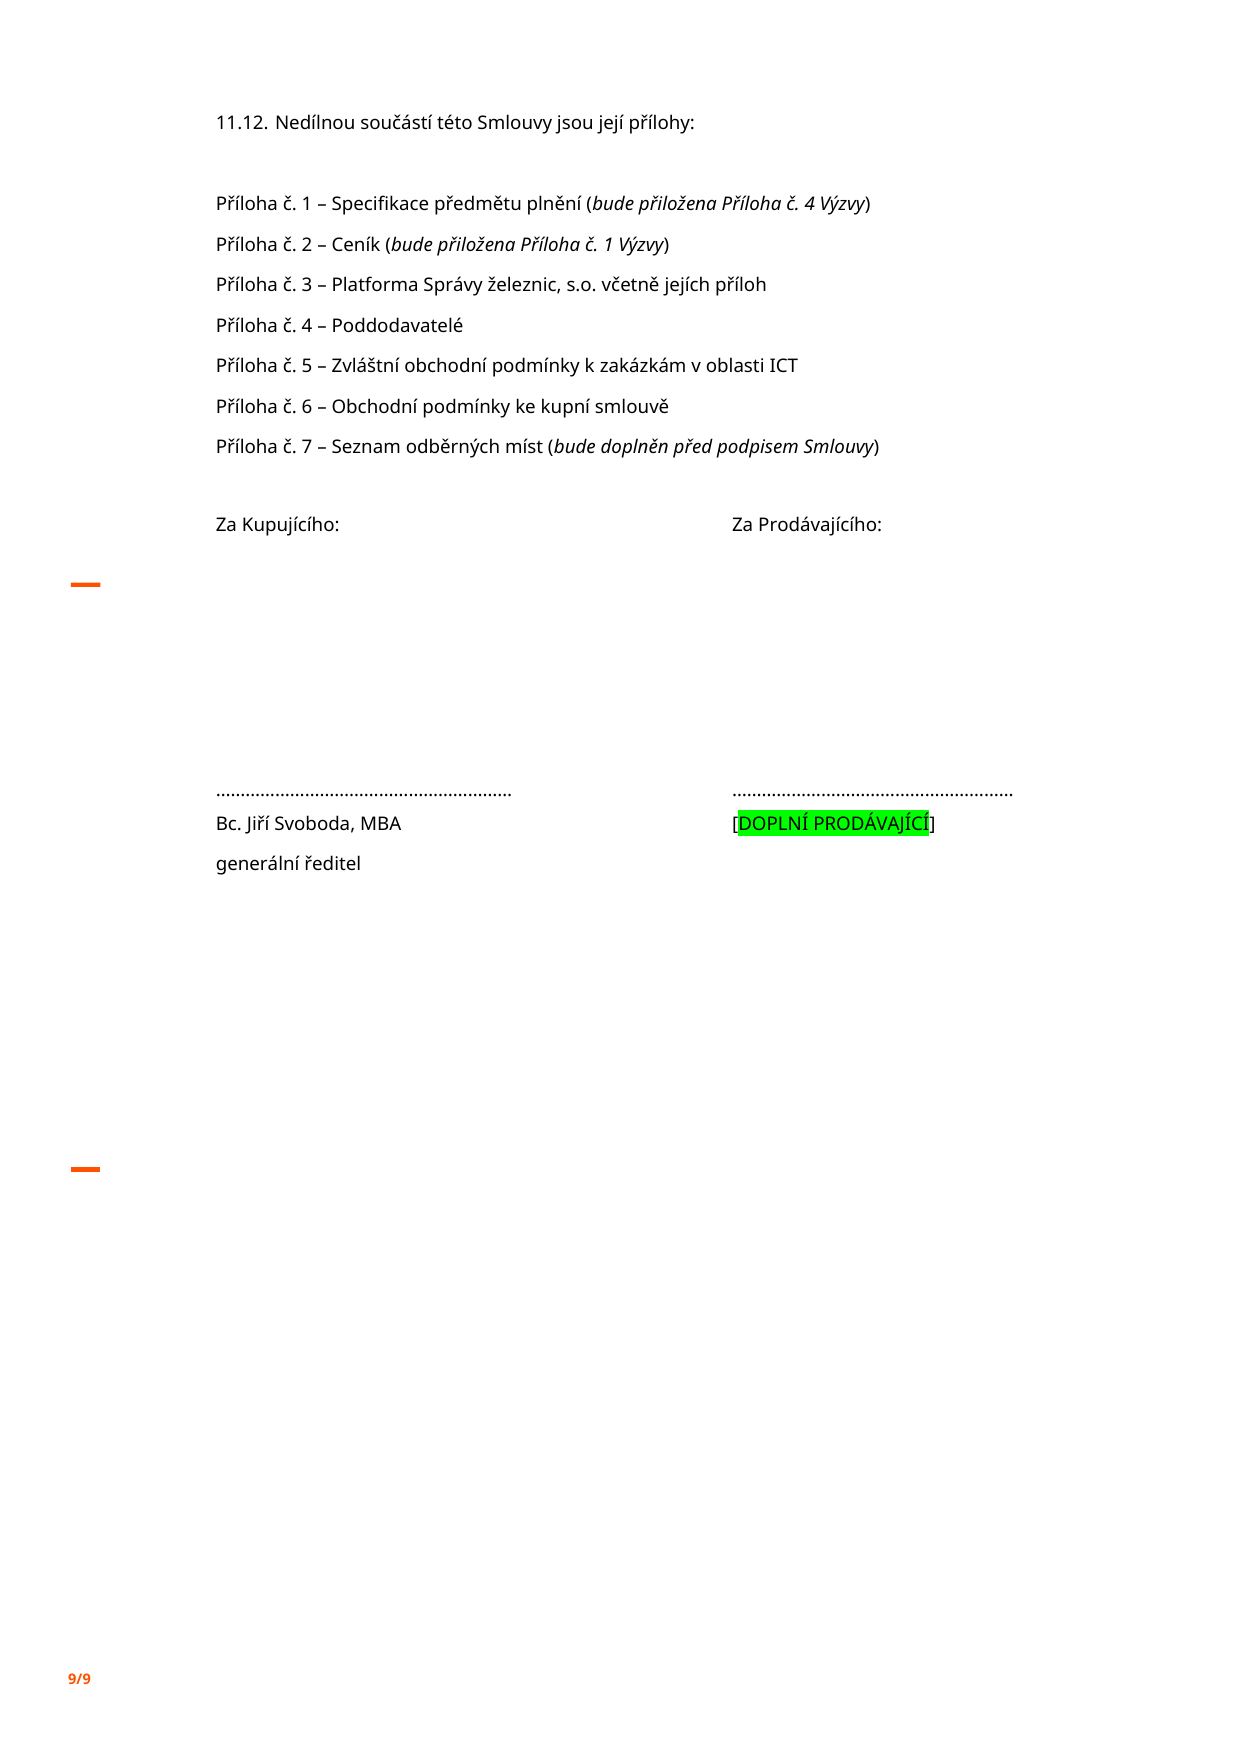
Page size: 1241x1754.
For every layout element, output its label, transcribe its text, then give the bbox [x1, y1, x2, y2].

text Příloha č. 6 – Obchodní podmínky ke kupní smlouvě [216, 393, 1122, 418]
text Příloha č. 7 – Seznam odběrných míst (bude doplněn před podpisem Smlouvy) [216, 433, 1122, 459]
text Za Kupujícího: Za Prodávajícího: [216, 511, 1122, 537]
text Příloha č. 1 – Specifikace předmětu plnění (bude přiložena Příloha č. 4 Výzvy) [216, 190, 1122, 216]
text Příloha č. 2 – Ceník (bude přiložena Příloha č. 1 Výzvy) [216, 231, 1122, 256]
text Příloha č. 4 – Poddodavatelé [216, 312, 1122, 337]
text Nedílnou součástí této Smlouvy jsou její přílohy: [216, 109, 1122, 135]
text …………………………………………………… ………………………………………………… [216, 776, 1122, 801]
text Příloha č. 5 – Zvláštní obchodní podmínky k zakázkám v oblasti ICT [216, 352, 1122, 378]
text Příloha č. 3 – Platforma Správy železnic, s.o. včetně jejích příloh [216, 271, 1122, 297]
text Bc. Jiří Svoboda, MBA [DOPLNÍ PRODÁVAJÍCÍ] [929, 810, 1122, 836]
text generální ředitel [216, 851, 1122, 876]
text Bc. Jiří Svoboda, MBA [DOPLNÍ PRODÁVAJÍCÍ] [216, 810, 738, 836]
